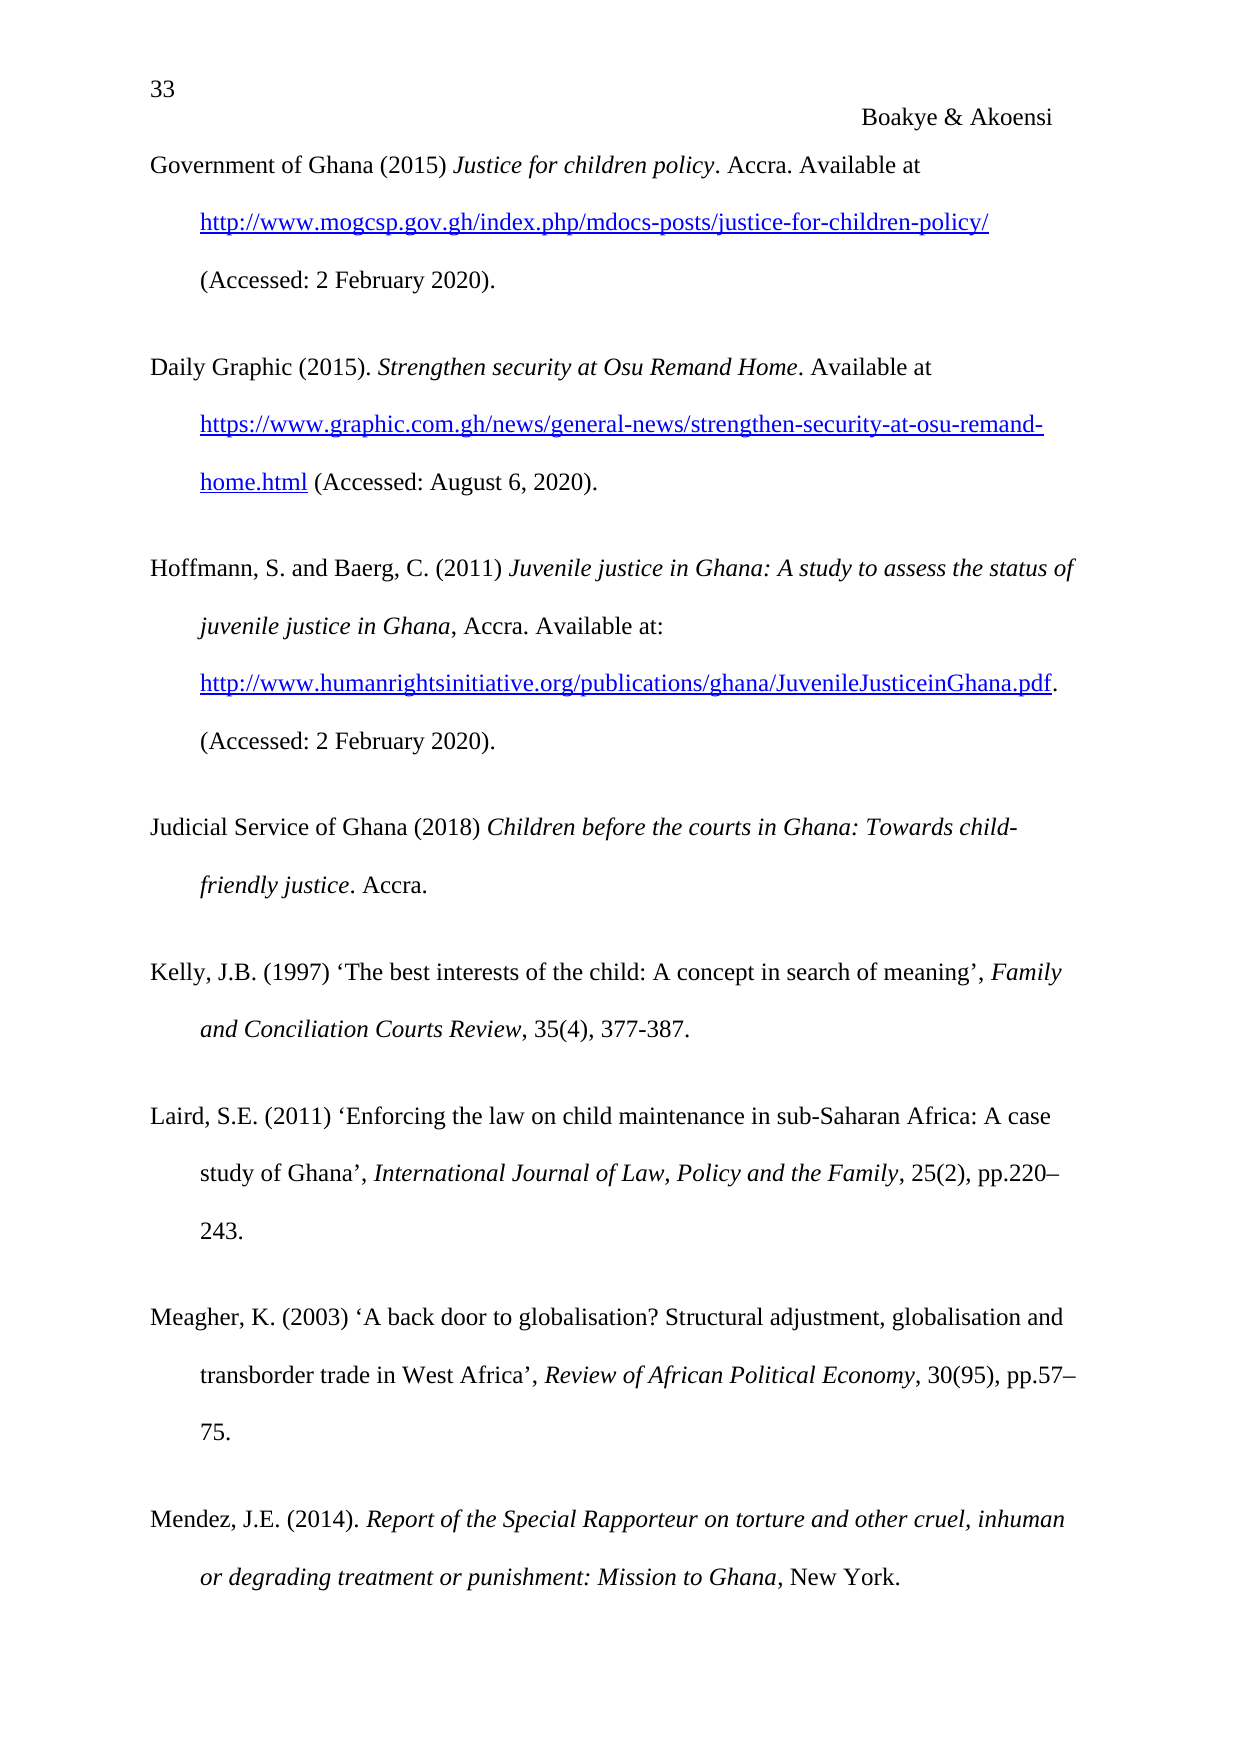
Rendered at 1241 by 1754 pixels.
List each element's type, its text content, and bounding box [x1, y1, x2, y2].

text Laird, S.E. (2011) ‘Enforcing the law on child maintenance in sub-Saharan Africa: A case study of Ghana’, International Journal of Law, Policy and the Family, 25(2), pp.220–243. [150, 1101, 1090, 1244]
text Government of Ghana (2015) Justice for children policy. Accra. Available at http://www.mogcsp.gov.gh/index.php/mdocs-posts/justice-for-children-policy/ (Accessed: 2 February 2020). [150, 150, 1090, 294]
text Judicial Service of Ghana (2018) Children before the courts in Ghana: Towards child-friendly justice. Accra. [150, 812, 1090, 899]
text Hoffmann, S. and Baerg, C. (2011) Juvenile justice in Ghana: A study to assess the status of juvenile justice in Ghana, Accra. Available at: http://www.humanrightsinitiative.org/publications/ghana/JuvenileJusticeinGhana.pdf. (Accessed: 2 February 2020). [150, 553, 1090, 754]
text Kelly, J.B. (1997) ‘The best interests of the child: A concept in search of meaning’, Family and Conciliation Courts Review, 35(4), 377-387. [150, 957, 1090, 1043]
text Mendez, J.E. (2014). Report of the Special Rapporteur on torture and other cruel, inhuman or degrading treatment or punishment: Mission to Ghana, New York. [150, 1504, 1090, 1590]
text Daily Graphic (2015). Strengthen security at Osu Remand Home. Available at https://www.graphic.com.gh/news/general-news/strengthen-security-at-osu-remand-home.html (Accessed: August 6, 2020). [150, 352, 1090, 495]
text Meagher, K. (2003) ‘A back door to globalisation? Structural adjustment, globalisation and transborder trade in West Africa’, Review of African Political Economy, 30(95), pp.57–75. [150, 1302, 1090, 1446]
